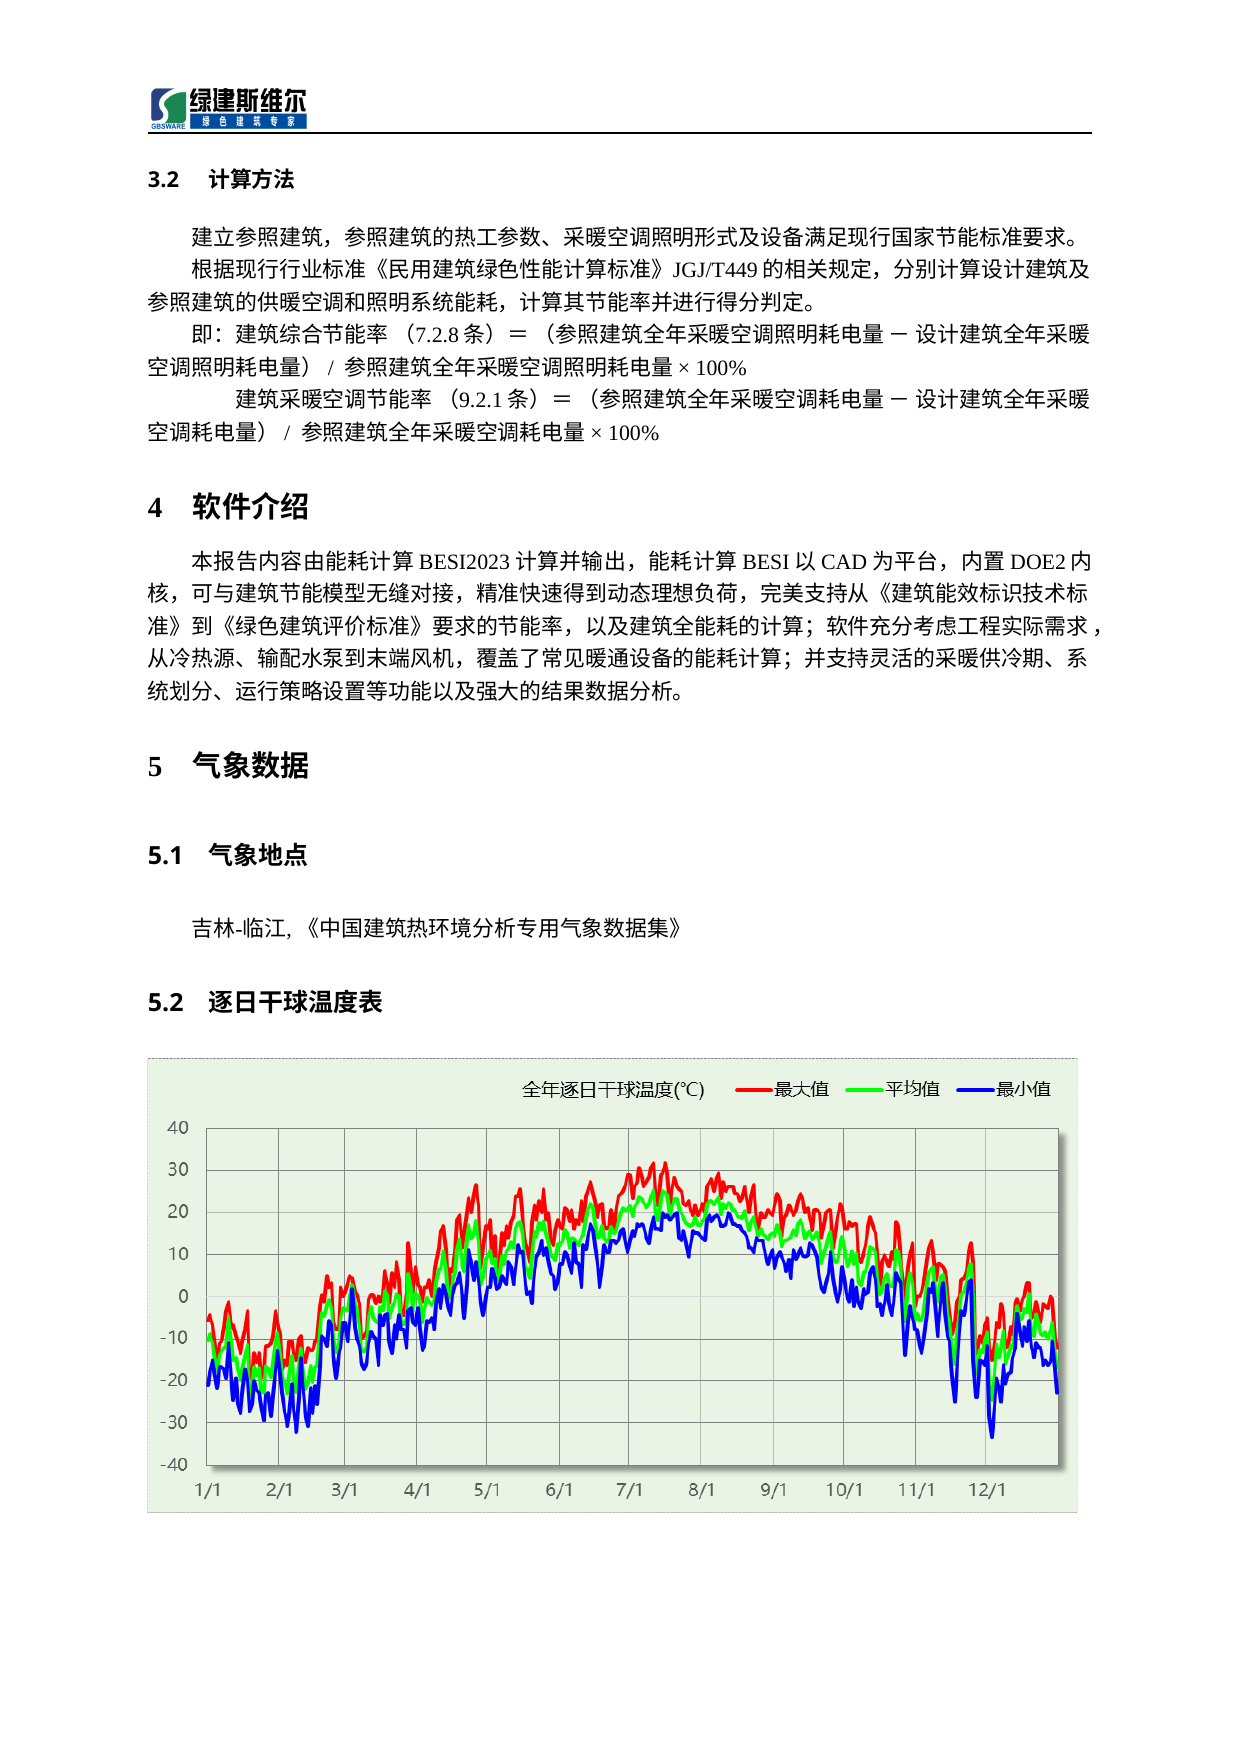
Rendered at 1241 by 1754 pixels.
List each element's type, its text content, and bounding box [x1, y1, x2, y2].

text 吉林-临江, 《中国建筑热环境分析专用气象数据集》 [148, 911, 1092, 943]
subtitle 软件介绍 [148, 472, 1092, 537]
text 建立参照建筑，参照建筑的热工参数、采暖空调照明形式及设备满足现行国家节能标准要求。 [148, 219, 1092, 252]
subtitle 计算方法 [148, 162, 1092, 194]
subtitle 逐日干球温度表 [148, 968, 1092, 1033]
text 本报告内容由能耗计算BESI2023计算并输出，能耗计算BESI以CAD为平台，内置DOE2内核，可与建筑节能模型无缝对接，精准快速得到动态理想负荷，完美支持从《建筑能效标识技术标准》到《绿色建筑评价标准》要求的节能率，以及建筑全能耗的计算；软件充分考虑工程实际需求，从冷热源、输配水泵到末端风机，覆盖了常见暖通设备的能耗计算；并支持灵活的采暖供冷期、系统划分、运行策略设置等功能以及强大的结果数据分析。 [148, 543, 1092, 706]
picture [147, 1058, 1078, 1513]
text 建筑采暖空调节能率 （9.2.1条）＝ （参照建筑全年采暖空调耗电量 － 设计建筑全年采暖空调耗电量） / 参照建筑全年采暖空调耗电量 × 100% [148, 382, 1092, 447]
text 根据现行行业标准《民用建筑绿色性能计算标准》JGJ/T449的相关规定，分别计算设计建筑及参照建筑的供暖空调和照明系统能耗，计算其节能率并进行得分判定。 [148, 252, 1092, 317]
text 即：建筑综合节能率 （7.2.8条）＝ （参照建筑全年采暖空调照明耗电量 － 设计建筑全年采暖空调照明耗电量） / 参照建筑全年采暖空调照明耗电量 × 100% [148, 317, 1092, 382]
subtitle 气象数据 [148, 731, 1092, 796]
subtitle 气象地点 [148, 821, 1092, 886]
picture [147, 88, 308, 130]
